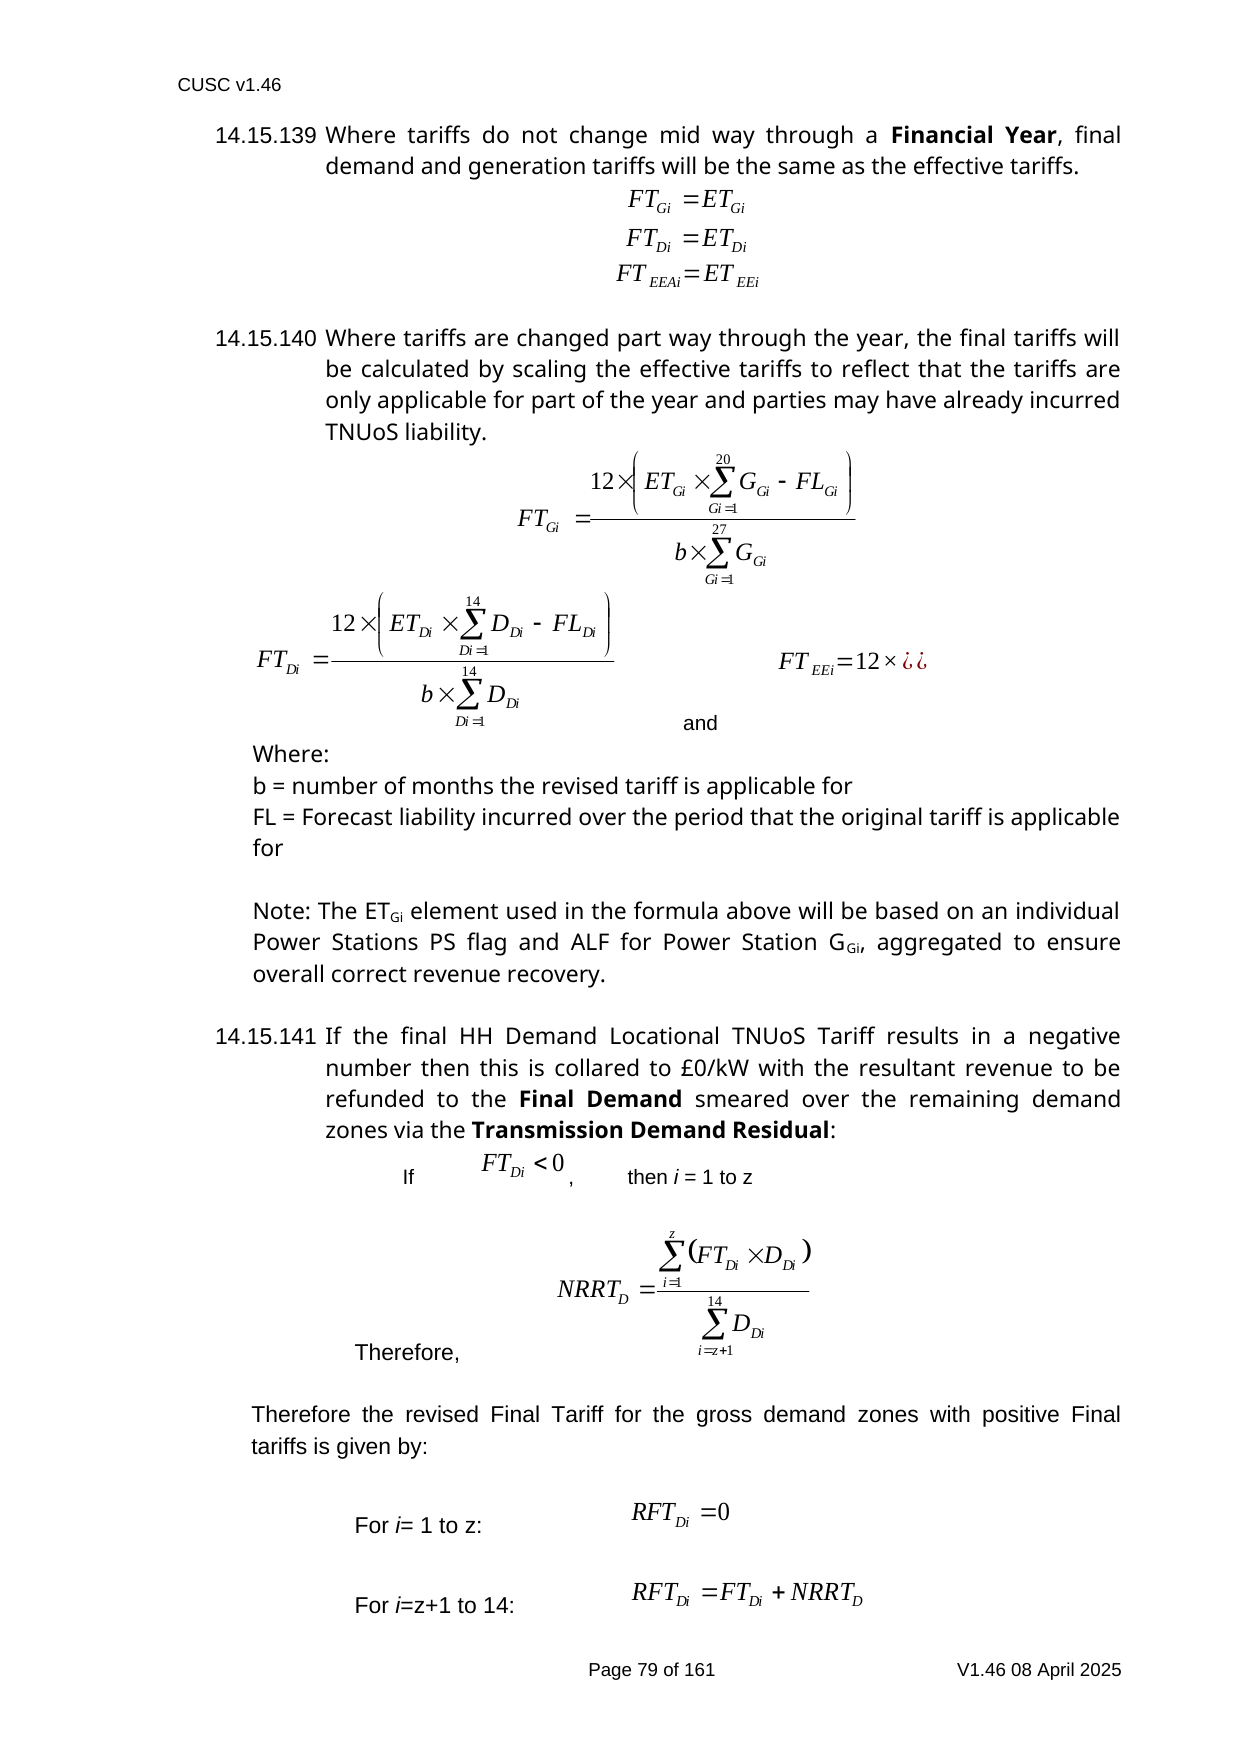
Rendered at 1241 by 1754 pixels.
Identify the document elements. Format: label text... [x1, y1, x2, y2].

text FL = Forecast liability incurred over the period that the original tariff is applicable for [252, 801, 1121, 863]
text Therefore, [177, 1222, 1121, 1366]
list Where tariffs do not change mid way through a Financial Year, final demand and generation tariffs will be the same as the effective tariffs. [215, 119, 1121, 181]
text For i= 1 to z: [177, 1495, 1121, 1539]
list Where tariffs are changed part way through the year, the final tariffs will be calculated by scaling the effective tariffs to reflect that the tariffs are only applicable for part of the year and parties may have already incurred TNUoS liability. [215, 322, 1121, 447]
text b = number of months the revised tariff is applicable for [252, 770, 1121, 801]
text Therefore the revised Final Tariff for the gross demand zones with positive Final tariffs is given by: [177, 1401, 1121, 1459]
text For i=z+1 to 14: [177, 1574, 1121, 1618]
text and [177, 588, 1121, 738]
text If , then i = 1 to z [177, 1145, 1121, 1189]
text Where: [252, 738, 1121, 770]
text Note: The ETGi element used in the formula above will be based on an individual Power Stations PS flag and ALF for Power Station GGi, aggregated to ensure overall correct revenue recovery. [252, 895, 1121, 989]
list If the final HH Demand Locational TNUoS Tariff results in a negative number then this is collared to £0/kW with the resultant revenue to be refunded to the Final Demand smeared over the remaining demand zones via the Transmission Demand Residual: [215, 1020, 1121, 1145]
